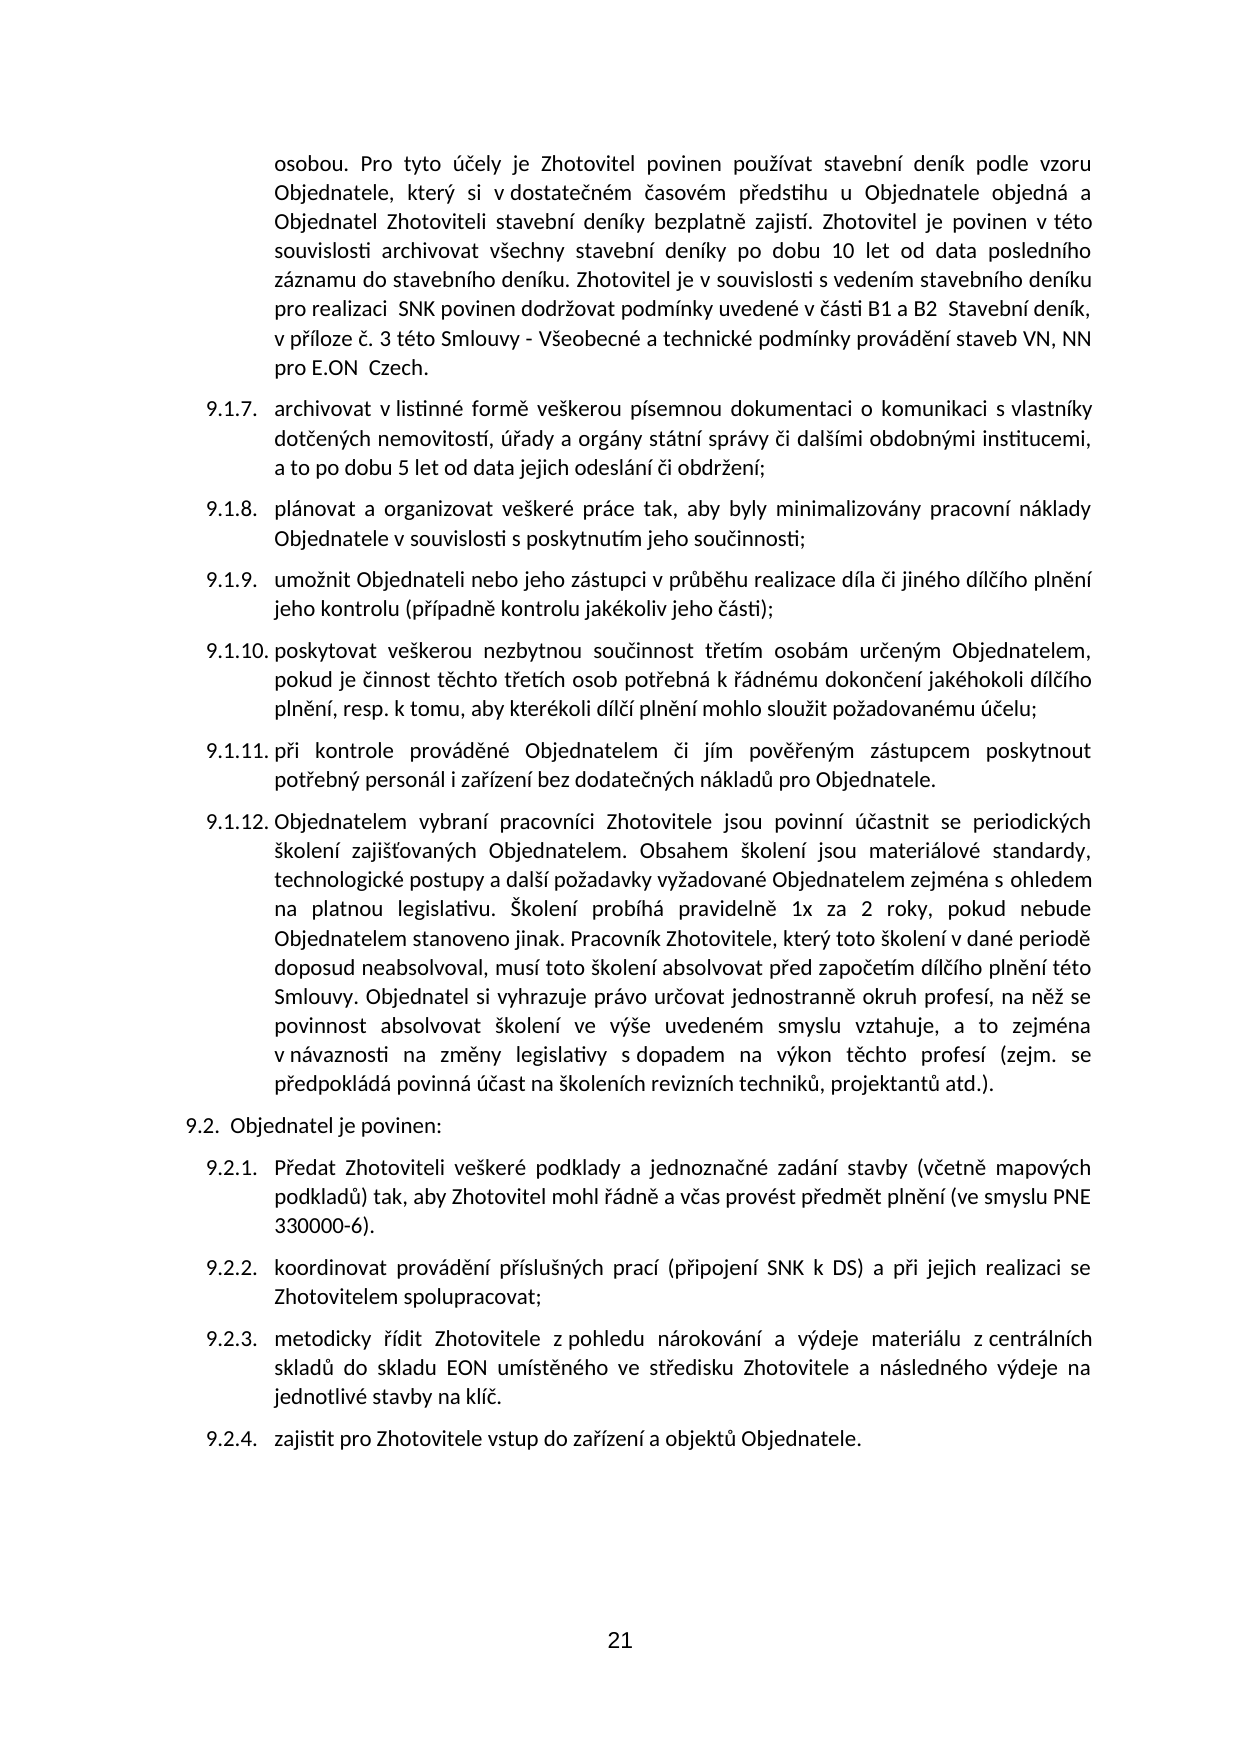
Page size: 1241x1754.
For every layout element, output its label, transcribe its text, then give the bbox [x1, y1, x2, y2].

list Objednatel je povinen: [185, 1110, 1093, 1139]
list při kontrole prováděné Objednatelem či jím pověřeným zástupcem poskytnout potřebný personál i zařízení bez dodatečných nákladů pro Objednatele. [206, 735, 1093, 793]
list umožnit Objednateli nebo jeho zástupci v průběhu realizace díla či jiného dílčího plnění jeho kontrolu (případně kontrolu jakékoliv jeho části); [206, 564, 1093, 623]
list archivovat v listinné formě veškerou písemnou dokumentaci o komunikaci s vlastníky dotčených nemovitostí, úřady a orgány státní správy či dalšími obdobnými institucemi, a to po dobu 5 let od data jejich odeslání či obdržení; [206, 393, 1093, 481]
list zajistit pro Zhotovitele vstup do zařízení a objektů Objednatele. [206, 1423, 1093, 1452]
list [206, 148, 1093, 381]
list Objednatelem vybraní pracovníci Zhotovitele jsou povinní účastnit se periodických školení zajišťovaných Objednatelem. Obsahem školení jsou materiálové standardy, technologické postupy a další požadavky vyžadované Objednatelem zejména s ohledem na platnou legislativu. Školení probíhá pravidelně 1x za 2 roky, pokud nebude Objednatelem stanoveno jinak. Pracovník Zhotovitele, který toto školení v dané periodě doposud neabsolvoval, musí toto školení absolvovat před započetím dílčího plnění této Smlouvy. Objednatel si vyhrazuje právo určovat jednostranně okruh profesí, na něž se povinnost absolvovat školení ve výše uvedeném smyslu vztahuje, a to zejména v návaznosti na změny legislativy s dopadem na výkon těchto profesí (zejm. se předpokládá povinná účast na školeních revizních techniků, projektantů atd.). [206, 806, 1093, 1098]
list Předat Zhotoviteli veškeré podklady a jednoznačné zadání stavby (včetně mapových podkladů) tak, aby Zhotovitel mohl řádně a včas provést předmět plnění (ve smyslu PNE 330000-6). [206, 1152, 1093, 1239]
list metodicky řídit Zhotovitele z pohledu nárokování a výdeje materiálu z centrálních skladů do skladu EON umístěného ve středisku Zhotovitele a následného výdeje na jednotlivé stavby na klíč. [206, 1323, 1093, 1410]
list poskytovat veškerou nezbytnou součinnost třetím osobám určeným Objednatelem, pokud je činnost těchto třetích osob potřebná k řádnému dokončení jakéhokoli dílčího plnění, resp. k tomu, aby kterékoli dílčí plnění mohlo sloužit požadovanému účelu; [206, 635, 1093, 723]
list koordinovat provádění příslušných prací (připojení SNK k DS) a při jejich realizaci se Zhotovitelem spolupracovat; [206, 1252, 1093, 1310]
list plánovat a organizovat veškeré práce tak, aby byly minimalizovány pracovní náklady Objednatele v souvislosti s poskytnutím jeho součinnosti; [206, 493, 1093, 552]
